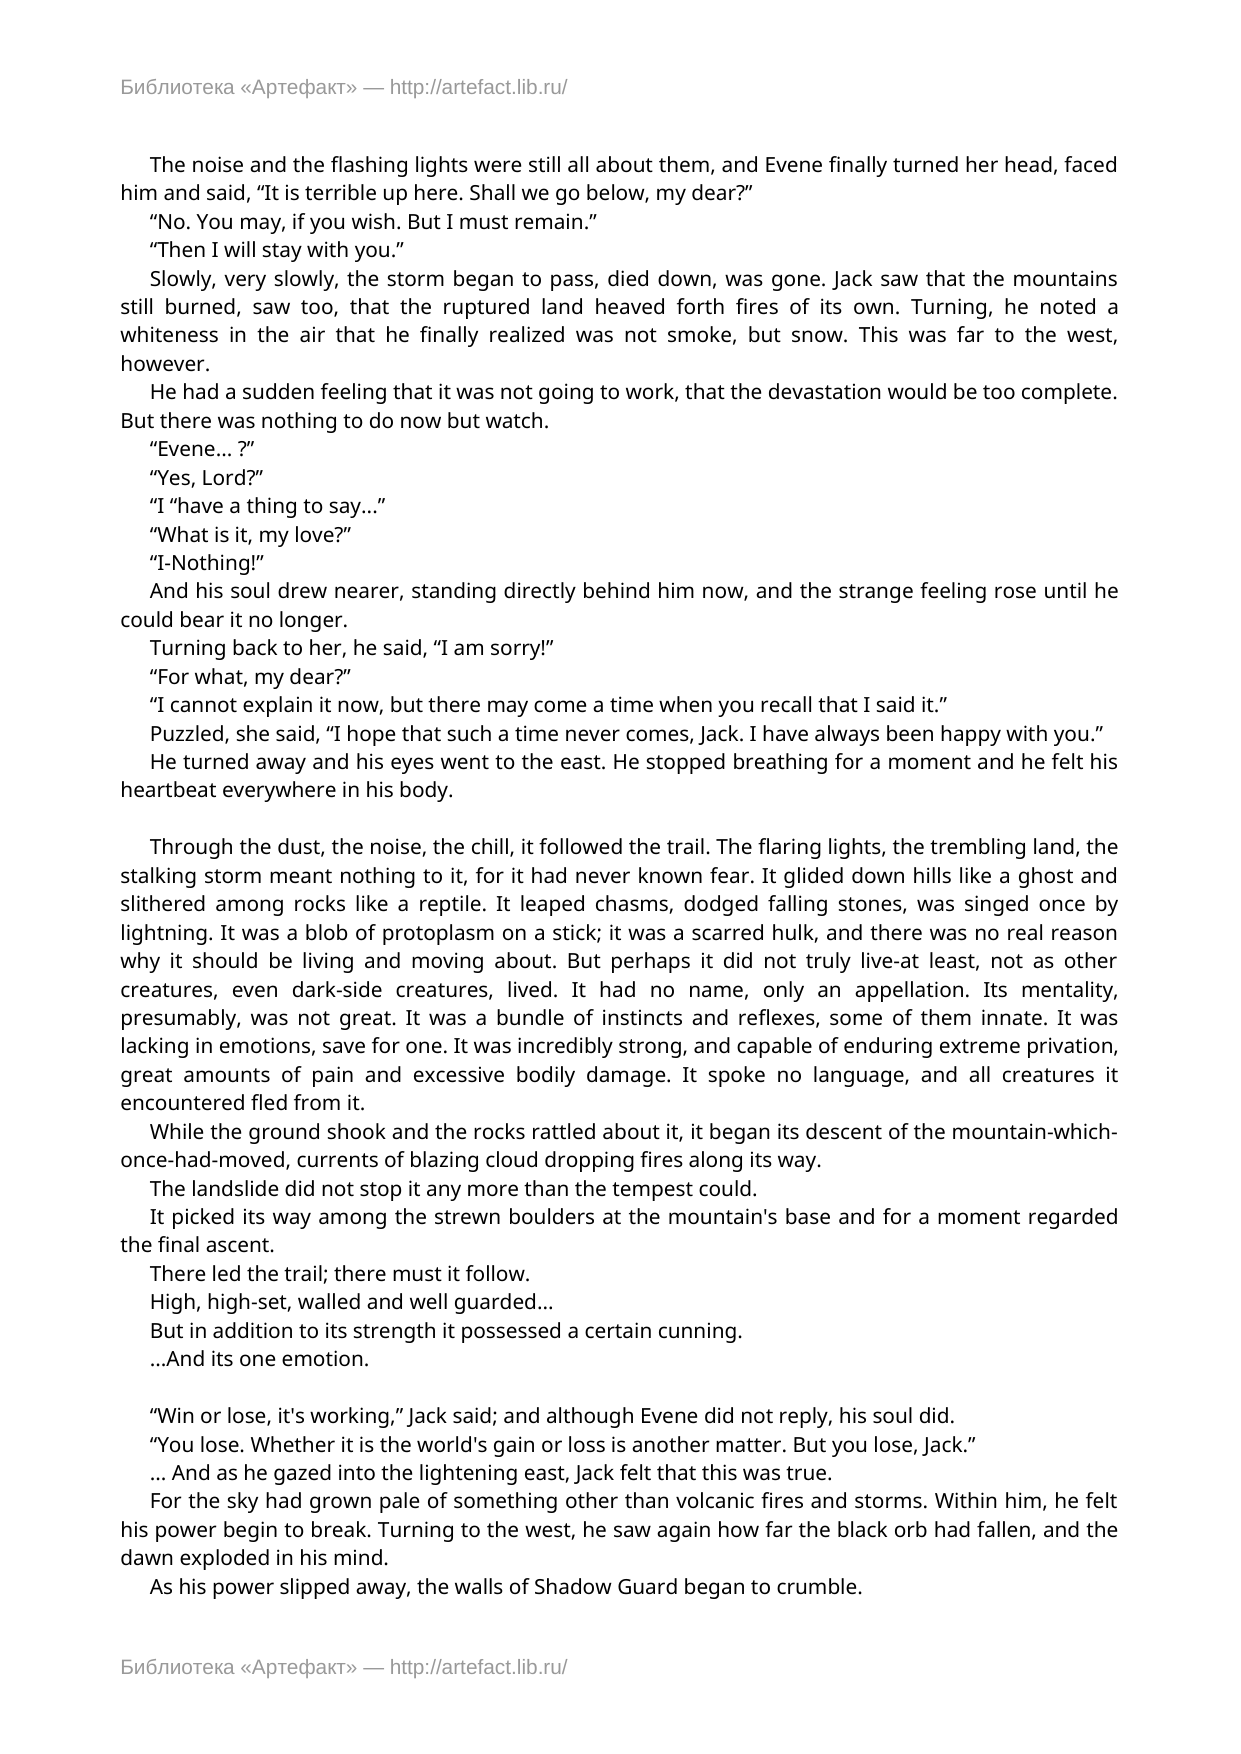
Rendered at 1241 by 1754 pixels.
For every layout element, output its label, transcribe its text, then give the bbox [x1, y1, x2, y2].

text ...And its one emotion. [120, 1344, 1120, 1373]
text “Win or lose, it's working,” Jack said; and although Evene did not reply, his soul did. [120, 1401, 1120, 1430]
text There led the trail; there must it follow. [120, 1259, 1120, 1287]
text Puzzled, she said, “I hope that such a time never comes, Jack. I have always been happy with you.” [120, 719, 1120, 747]
text “Evene... ?” [120, 434, 1120, 463]
text “What is it, my love?” [120, 520, 1120, 548]
text He had a sudden feeling that it was not going to work, that the devastation would be too complete. But there was nothing to do now but watch. [120, 377, 1120, 434]
text And his soul drew nearer, standing directly behind him now, and the strange feeling rose until he could bear it no longer. [120, 577, 1120, 633]
text High, high-set, walled and well guarded... [120, 1287, 1120, 1316]
text The noise and the flashing lights were still all about them, and Evene finally turned her head, faced him and said, “It is terrible up here. Shall we go below, my dear?” [120, 150, 1120, 207]
text It picked its way among the strewn boulders at the mountain's base and for a moment regarded the final ascent. [120, 1202, 1120, 1259]
text He turned away and his eyes went to the east. He stopped breathing for a moment and he felt his heartbeat everywhere in his body. [120, 747, 1120, 804]
text “Yes, Lord?” [120, 463, 1120, 491]
text For the sky had grown pale of something other than volcanic fires and storms. Within him, he felt his power begin to break. Turning to the west, he saw again how far the black orb had fallen, and the dawn exploded in his mind. [120, 1487, 1120, 1572]
text The landslide did not stop it any more than the tempest could. [120, 1174, 1120, 1202]
text Through the dust, the noise, the chill, it followed the trail. The flaring lights, the trembling land, the stalking storm meant nothing to it, for it had never known fear. It glided down hills like a ghost and slithered among rocks like a reptile. It leaped chasms, dodged falling stones, was singed once by lightning. It was a blob of protoplasm on a stick; it was a scarred hulk, and there was no real reason why it should be living and moving about. But perhaps it did not truly live-at least, not as other creatures, even dark-side creatures, lived. It had no name, only an appellation. Its mentality, presumably, was not great. It was a bundle of instincts and reflexes, some of them innate. It was lacking in emotions, save for one. It was incredibly strong, and capable of enduring extreme privation, great amounts of pain and excessive bodily damage. It spoke no language, and all creatures it encountered fled from it. [120, 832, 1120, 1117]
text “Then I will stay with you.” [120, 235, 1120, 264]
text As his power slipped away, the walls of Shadow Guard began to crumble. [120, 1572, 1120, 1600]
text “No. You may, if you wish. But I must remain.” [120, 207, 1120, 235]
text ... And as he gazed into the lightening east, Jack felt that this was true. [120, 1458, 1120, 1487]
text “You lose. Whether it is the world's gain or loss is another matter. But you lose, Jack.” [120, 1430, 1120, 1458]
text “I cannot explain it now, but there may come a time when you recall that I said it.” [120, 690, 1120, 719]
text “I-Nothing!” [120, 548, 1120, 577]
text Slowly, very slowly, the storm began to pass, died down, was gone. Jack saw that the mountains still burned, saw too, that the ruptured land heaved forth fires of its own. Turning, he noted a whiteness in the air that he finally realized was not smoke, but snow. This was far to the west, however. [120, 264, 1120, 377]
text “For what, my dear?” [120, 662, 1120, 690]
text While the ground shook and the rocks rattled about it, it began its descent of the mountain-which-once-had-moved, currents of blazing cloud dropping fires along its way. [120, 1117, 1120, 1174]
text “I “have a thing to say...” [120, 491, 1120, 520]
text Turning back to her, he said, “I am sorry!” [120, 633, 1120, 662]
text But in addition to its strength it possessed a certain cunning. [120, 1316, 1120, 1344]
